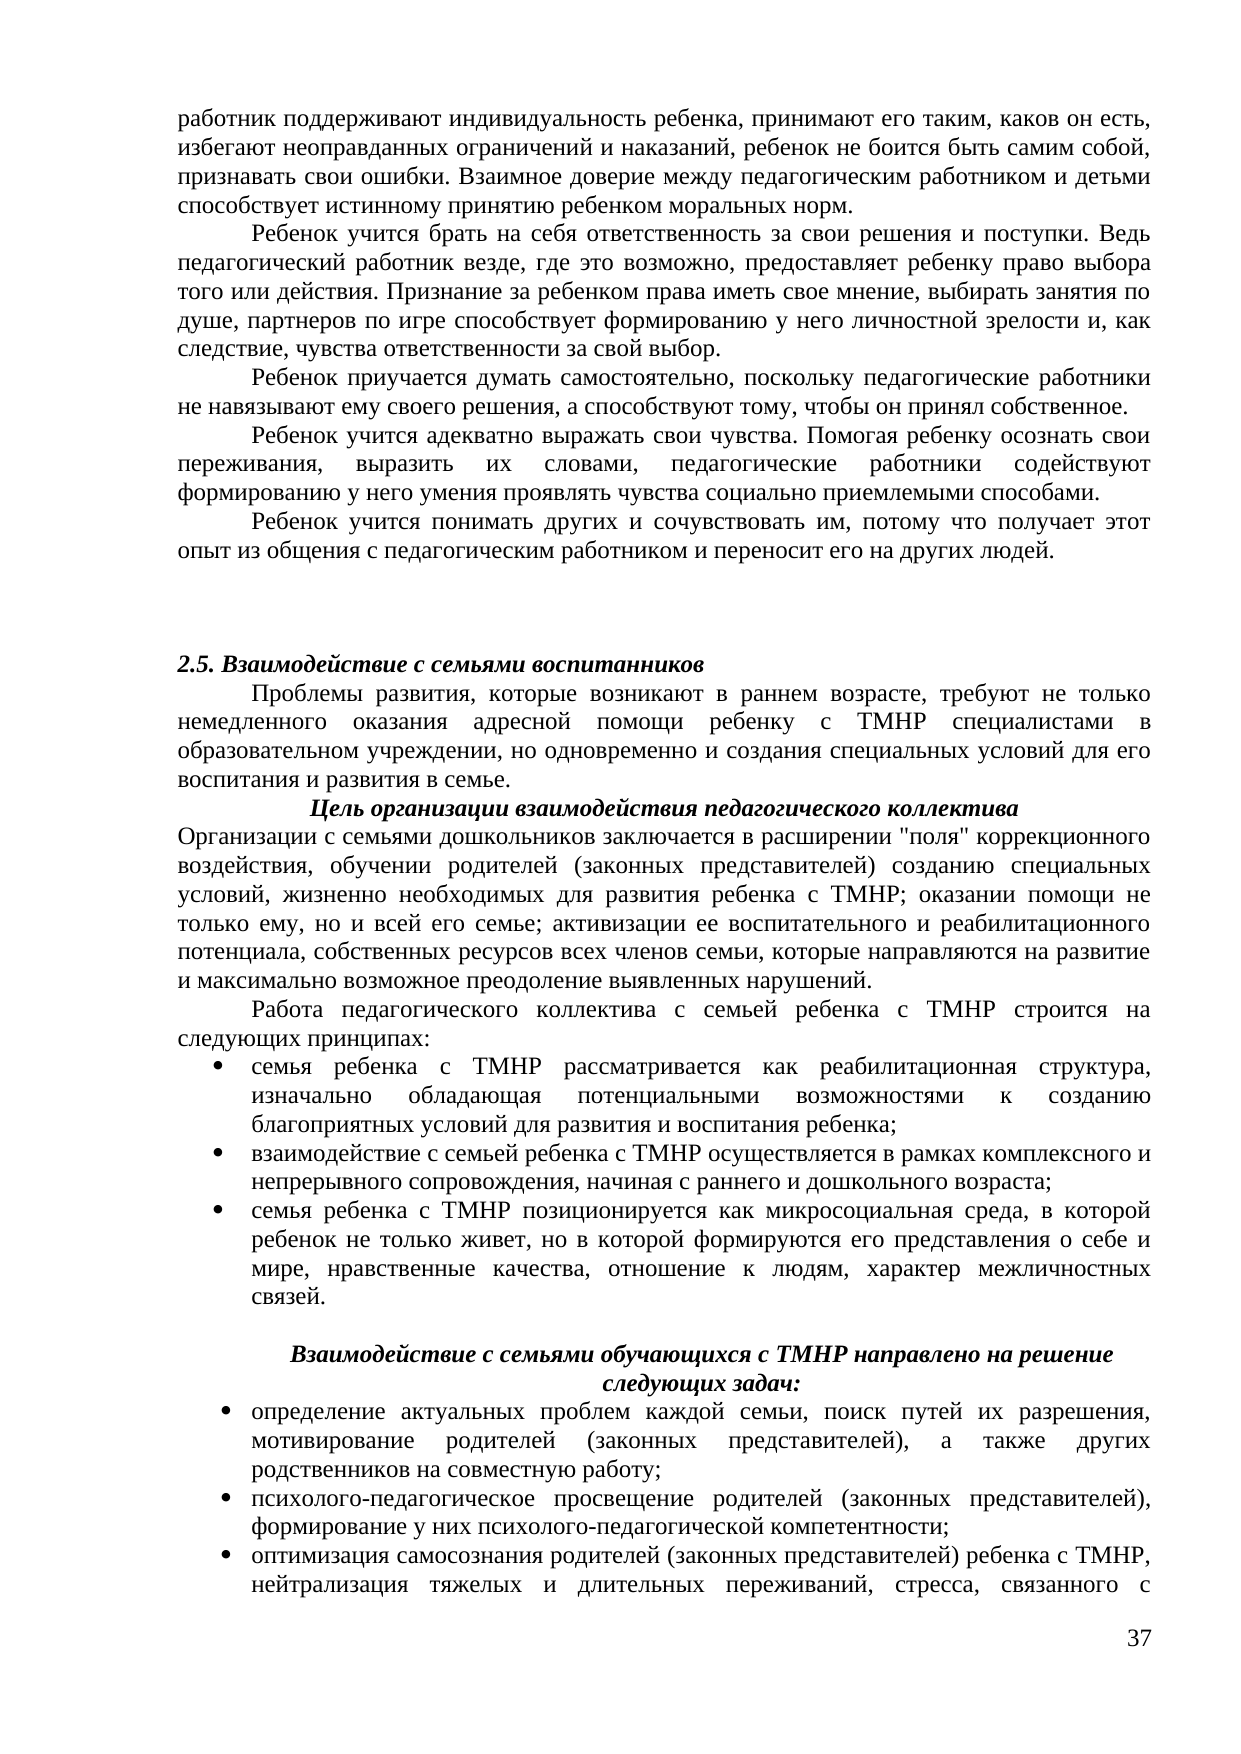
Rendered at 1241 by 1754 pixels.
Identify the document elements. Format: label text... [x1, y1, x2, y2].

text Организации с семьями дошкольников заключается в расширении "поля" коррекционного воздействия, обучении родителей (законных представителей) созданию специальных условий, жизненно необходимых для развития ребенка с ТМНР; оказании помощи не только ему, но и всей его семье; активизации ее воспитательного и реабилитационного потенциала, собственных ресурсов всех членов семьи, которые направляются на развитие и максимально возможное преодоление выявленных нарушений. [177, 821, 1152, 994]
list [222, 1540, 1152, 1598]
list психолого-педагогическое просвещение родителей (законных представителей), формирование у них психолого-педагогической компетентности; [222, 1483, 1152, 1540]
text Работа педагогического коллектива с семьей ребенка с ТМНР строится на следующих принципах: [177, 994, 1152, 1051]
text 2.5. Взаимодействие с семьями воспитанников [177, 649, 1152, 678]
list семья ребенка с ТМНР рассматривается как реабилитационная структура, изначально обладающая потенциальными возможностями к созданию благоприятных условий для развития и воспитания ребенка; [213, 1051, 1152, 1138]
text Ребенок приучается думать самостоятельно, поскольку педагогические работники не навязывают ему своего решения, а способствуют тому, чтобы он принял собственное. [177, 362, 1152, 420]
text Ребенок учится адекватно выражать свои чувства. Помогая ребенку осознать свои переживания, выразить их словами, педагогические работники содействуют формированию у него умения проявлять чувства социально приемлемыми способами. [177, 420, 1152, 506]
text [177, 103, 1152, 218]
list Взаимодействие с семьями обучающихся с ТМНР направлено на решение следующих задач: [252, 1339, 1152, 1396]
list определение актуальных проблем каждой семьи, поиск путей их разрешения, мотивирование родителей (законных представителей), а также других родственников на совместную работу; [222, 1396, 1152, 1483]
text Проблемы развития, которые возникают в раннем возрасте, требуют не только немедленного оказания адресной помощи ребенку с ТМНР специалистами в образовательном учреждении, но одновременно и создания специальных условий для его воспитания и развития в семье. [177, 678, 1152, 793]
list взаимодействие с семьей ребенка с ТМНР осуществляется в рамках комплексного и непрерывного сопровождения, начиная с раннего и дошкольного возраста; [213, 1138, 1152, 1195]
list семья ребенка с ТМНР позиционируется как микросоциальная среда, в которой ребенок не только живет, но в которой формируются его представления о себе и мире, нравственные качества, отношение к людям, характер межличностных связей. [213, 1195, 1152, 1310]
text Цель организации взаимодействия педагогического коллектива [177, 793, 1152, 821]
text Ребенок учится понимать других и сочувствовать им, потому что получает этот опыт из общения с педагогическим работником и переносит его на других людей. [177, 506, 1152, 563]
text Ребенок учится брать на себя ответственность за свои решения и поступки. Ведь педагогический работник везде, где это возможно, предоставляет ребенку право выбора того или действия. Признание за ребенком права иметь свое мнение, выбирать занятия по душе, партнеров по игре способствует формированию у него личностной зрелости и, как следствие, чувства ответственности за свой выбор. [177, 218, 1152, 362]
